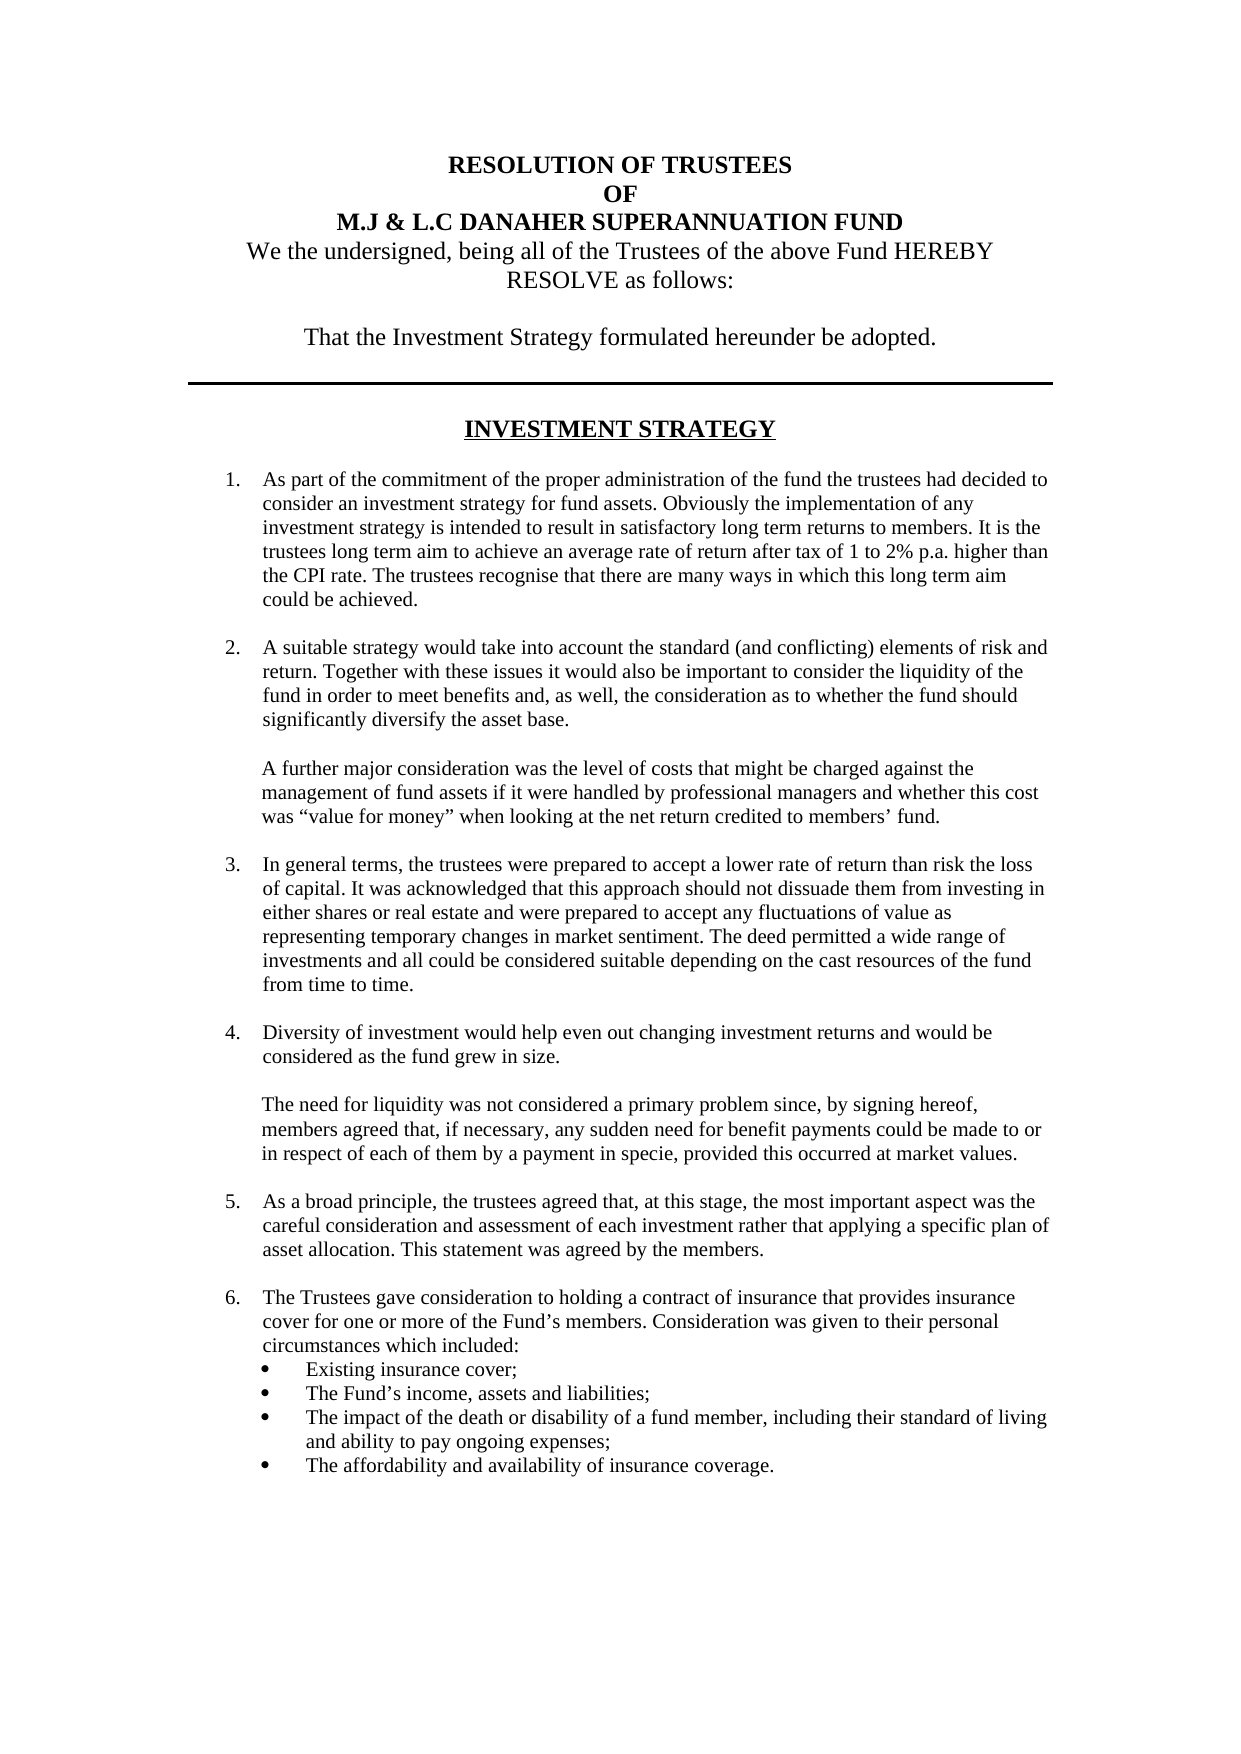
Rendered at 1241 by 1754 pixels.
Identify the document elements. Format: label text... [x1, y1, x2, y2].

list The Trustees gave consideration to holding a contract of insurance that provides insurance cover for one or more of the Fund’s members. Consideration was given to their personal circumstances which included: [225, 1285, 1053, 1357]
text We the undersigned, being all of the Trustees of the above Fund HEREBY RESOLVE as follows: [187, 236, 1053, 294]
text A further major consideration was the level of costs that might be charged against the management of fund assets if it were handled by professional managers and whether this cost was “value for money” when looking at the net return credited to members’ fund. [261, 756, 1053, 828]
list A suitable strategy would take into account the standard (and conflicting) elements of risk and return. Together with these issues it would also be important to consider the liquidity of the fund in order to meet benefits and, as well, the consideration as to whether the fund should significantly diversify the asset base. [225, 635, 1053, 731]
list As part of the commitment of the proper administration of the fund the trustees had decided to consider an investment strategy for fund assets. Obviously the implementation of any investment strategy is intended to result in satisfactory long term returns to members. It is the trustees long term aim to achieve an average rate of return after tax of 1 to 2% p.a. higher than the CPI rate. The trustees recognise that there are many ways in which this long term aim could be achieved. [225, 467, 1053, 611]
subtitle RESOLUTION OF TRUSTEES [187, 150, 1053, 179]
text The need for liquidity was not considered a primary problem since, by signing hereof, members agreed that, if necessary, any sudden need for benefit payments could be made to or in respect of each of them by a payment in specie, provided this occurred at market values. [261, 1092, 1053, 1164]
list The affordability and availability of insurance coverage. [261, 1453, 1053, 1477]
list The Fund’s income, assets and liabilities; [261, 1381, 1053, 1405]
text M.J & L.C DANAHER SUPERANNUATION FUND [187, 207, 1053, 236]
list Diversity of investment would help even out changing investment returns and would be considered as the fund grew in size. [225, 1020, 1053, 1068]
text That the Investment Strategy formulated hereunder be adopted. [187, 322, 1053, 351]
list The impact of the death or disability of a fund member, including their standard of living and ability to pay ongoing expenses; [261, 1405, 1053, 1453]
subtitle INVESTMENT STRATEGY [187, 414, 1053, 443]
list As a broad principle, the trustees agreed that, at this stage, the most important aspect was the careful consideration and assessment of each investment rather that applying a specific plan of asset allocation. This statement was agreed by the members. [225, 1189, 1053, 1261]
list In general terms, the trustees were prepared to accept a lower rate of return than risk the loss of capital. It was acknowledged that this approach should not dissuade them from investing in either shares or real estate and were prepared to accept any fluctuations of value as representing temporary changes in market sentiment. The deed permitted a wide range of investments and all could be considered suitable depending on the cast resources of the fund from time to time. [225, 852, 1053, 996]
list Existing insurance cover; [261, 1357, 1053, 1381]
text OF [187, 179, 1053, 207]
